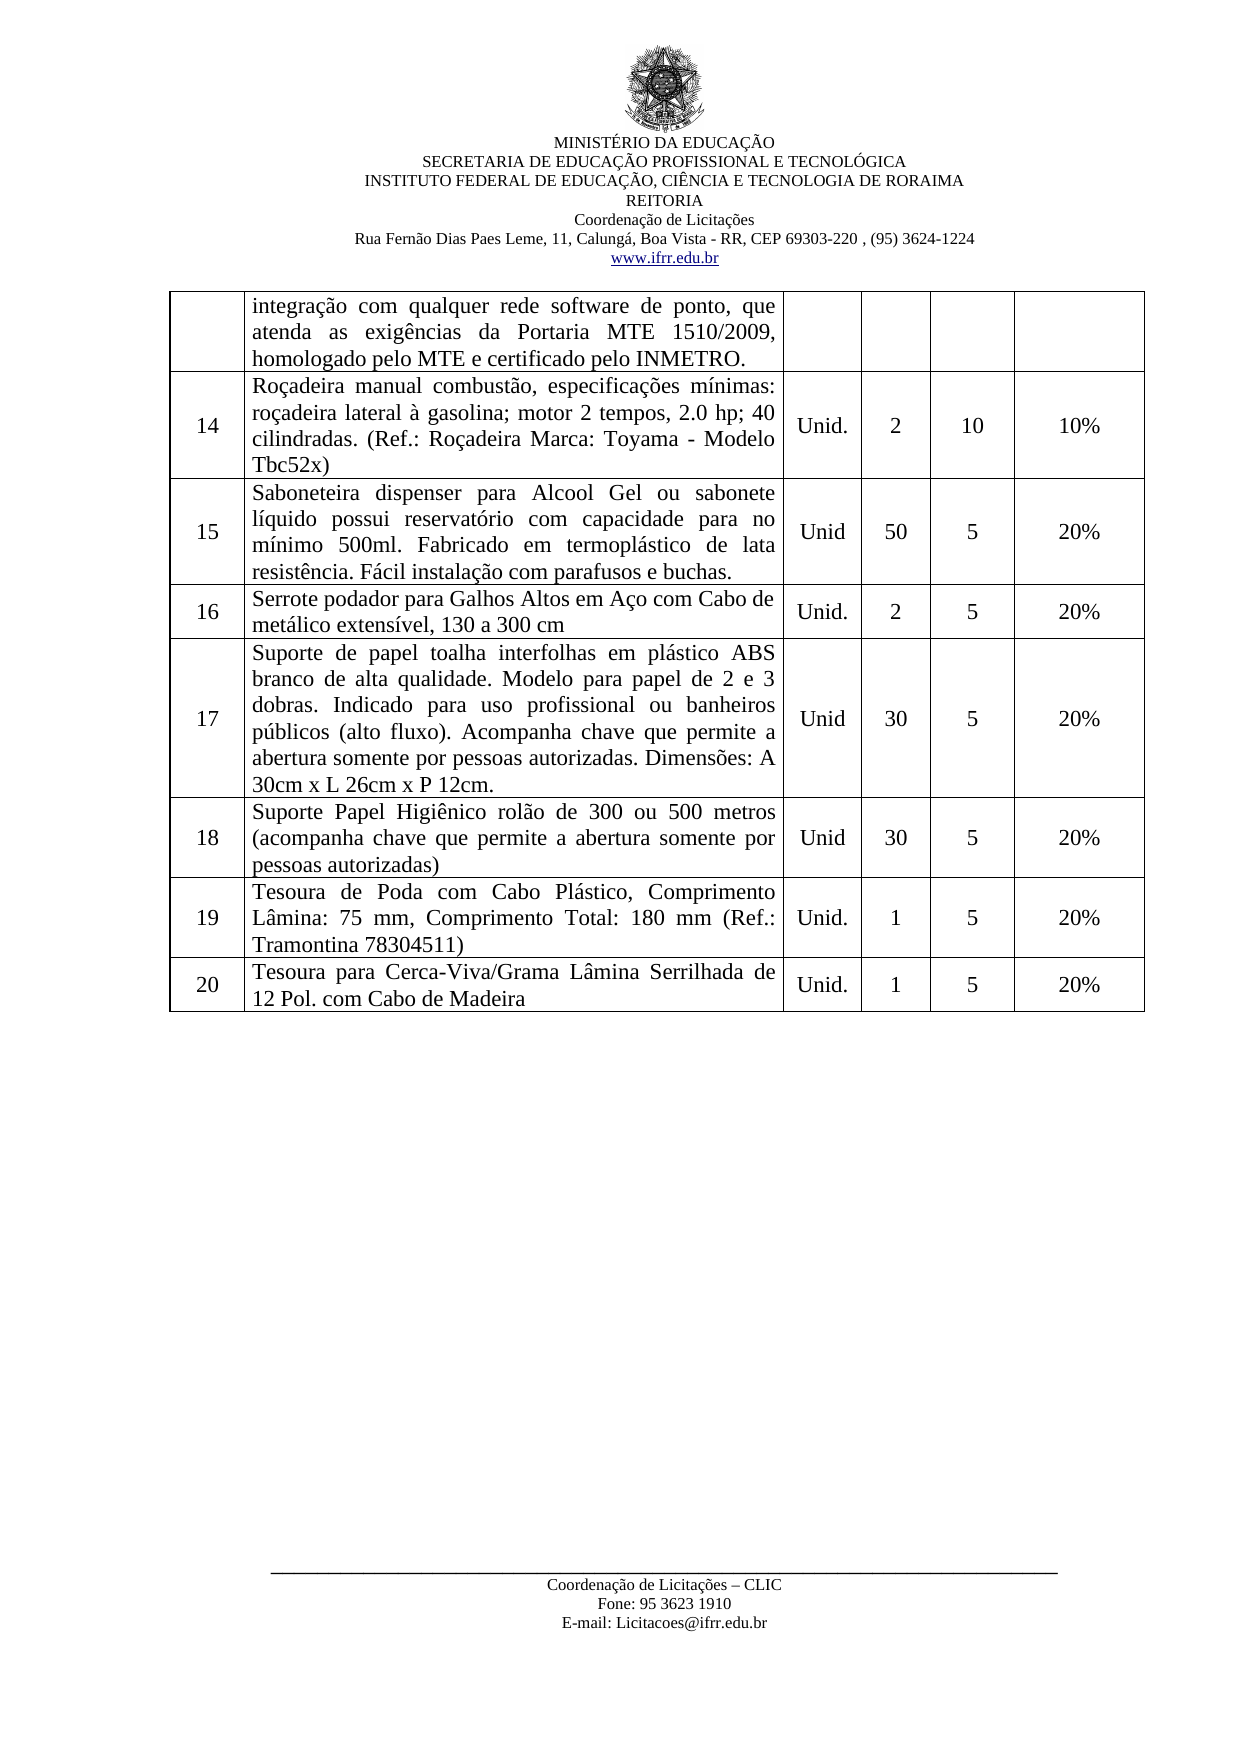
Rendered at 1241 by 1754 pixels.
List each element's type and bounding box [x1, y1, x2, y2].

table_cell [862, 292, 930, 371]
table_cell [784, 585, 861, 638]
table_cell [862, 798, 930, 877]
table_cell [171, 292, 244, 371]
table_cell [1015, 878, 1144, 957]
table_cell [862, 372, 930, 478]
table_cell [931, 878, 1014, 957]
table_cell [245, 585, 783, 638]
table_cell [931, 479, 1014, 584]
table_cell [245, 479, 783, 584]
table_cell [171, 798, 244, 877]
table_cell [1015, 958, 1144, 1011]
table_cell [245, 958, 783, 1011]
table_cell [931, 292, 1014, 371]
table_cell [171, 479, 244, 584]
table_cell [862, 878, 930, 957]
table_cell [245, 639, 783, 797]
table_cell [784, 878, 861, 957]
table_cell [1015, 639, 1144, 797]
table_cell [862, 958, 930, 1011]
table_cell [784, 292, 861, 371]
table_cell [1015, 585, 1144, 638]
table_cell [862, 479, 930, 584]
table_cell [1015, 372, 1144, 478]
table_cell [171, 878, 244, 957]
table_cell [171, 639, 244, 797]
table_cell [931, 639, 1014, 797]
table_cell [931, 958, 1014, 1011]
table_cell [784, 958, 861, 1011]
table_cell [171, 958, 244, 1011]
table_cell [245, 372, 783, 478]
picture [624, 44, 705, 133]
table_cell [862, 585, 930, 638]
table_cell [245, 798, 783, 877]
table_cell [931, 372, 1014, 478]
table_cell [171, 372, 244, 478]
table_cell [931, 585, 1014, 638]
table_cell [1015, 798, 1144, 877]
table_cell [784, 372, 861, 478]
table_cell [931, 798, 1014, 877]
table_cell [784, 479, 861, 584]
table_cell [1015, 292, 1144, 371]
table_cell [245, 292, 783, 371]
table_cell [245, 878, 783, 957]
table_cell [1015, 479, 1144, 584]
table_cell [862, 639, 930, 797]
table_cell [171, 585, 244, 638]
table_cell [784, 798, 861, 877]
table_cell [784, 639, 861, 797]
